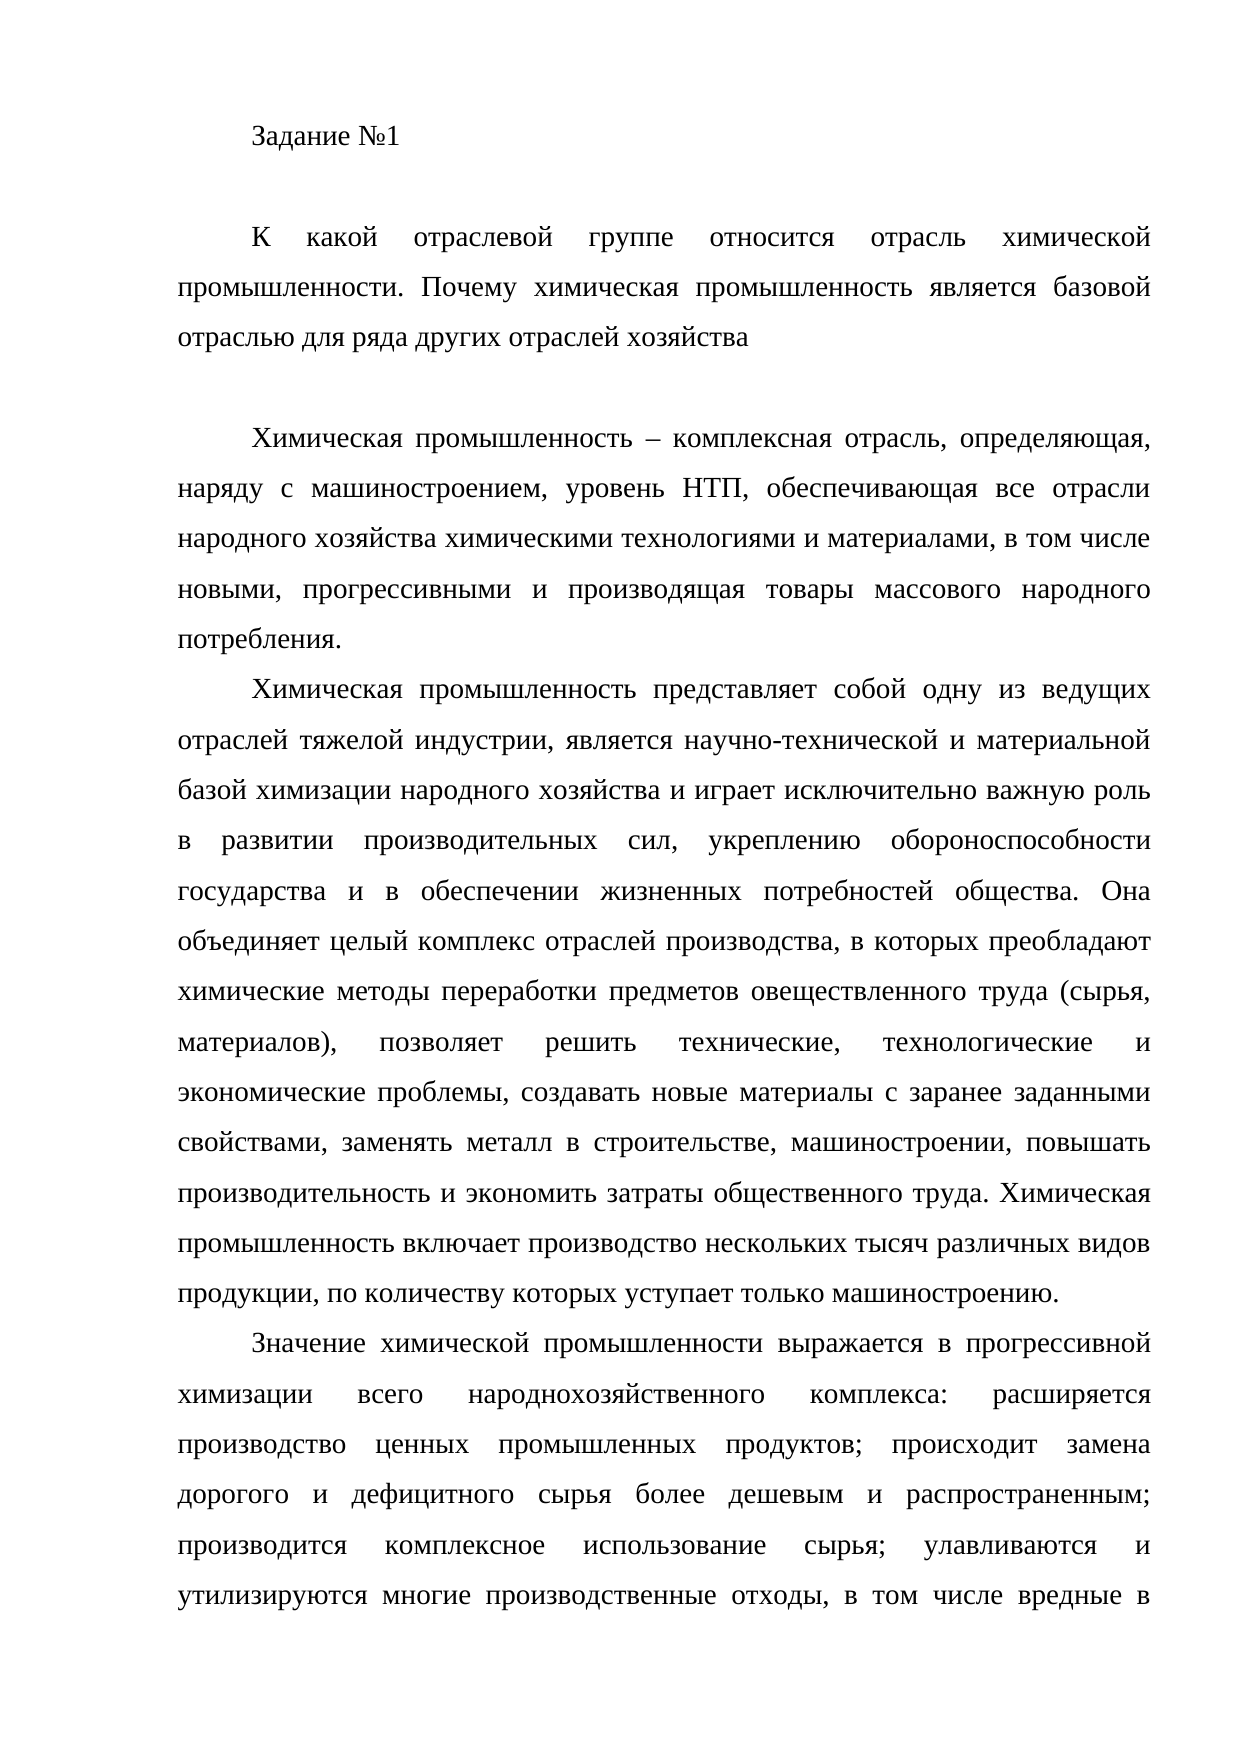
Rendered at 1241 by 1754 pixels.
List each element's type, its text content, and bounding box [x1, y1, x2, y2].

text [177, 1326, 1152, 1611]
text К какой отраслевой группе относится отрасль химической промышленности. Почему химическая промышленность является базовой отраслью для ряда других отраслей хозяйства [177, 219, 1152, 353]
text Задание №1 [177, 118, 1152, 152]
text Химическая промышленность – комплексная отрасль, определяющая, наряду с машиностроением, уровень НТП, обеспечивающая все отрасли народного хозяйства химическими технологиями и материалами, в том числе новыми, прогрессивными и производящая товары массового народного потребления. [177, 420, 1152, 655]
text Химическая промышленность представляет собой одну из ведущих отраслей тяжелой индустрии, является научно-технической и материальной базой химизации народного хозяйства и играет исключительно важную роль в развитии производительных сил, укреплению обороноспособности государства и в обеспечении жизненных потребностей общества. Она объединяет целый комплекс отраслей производства, в которых преобладают химические методы переработки предметов овеществленного труда (сырья, материалов), позволяет решить технические, технологические и экономические проблемы, создавать новые материалы с заранее заданными свойствами, заменять металл в строительстве, машиностроении, повышать производительность и экономить затраты общественного труда. Химическая промышленность включает производство нескольких тысяч различных видов продукции, по количеству которых уступает только машиностроению. [177, 672, 1152, 1309]
